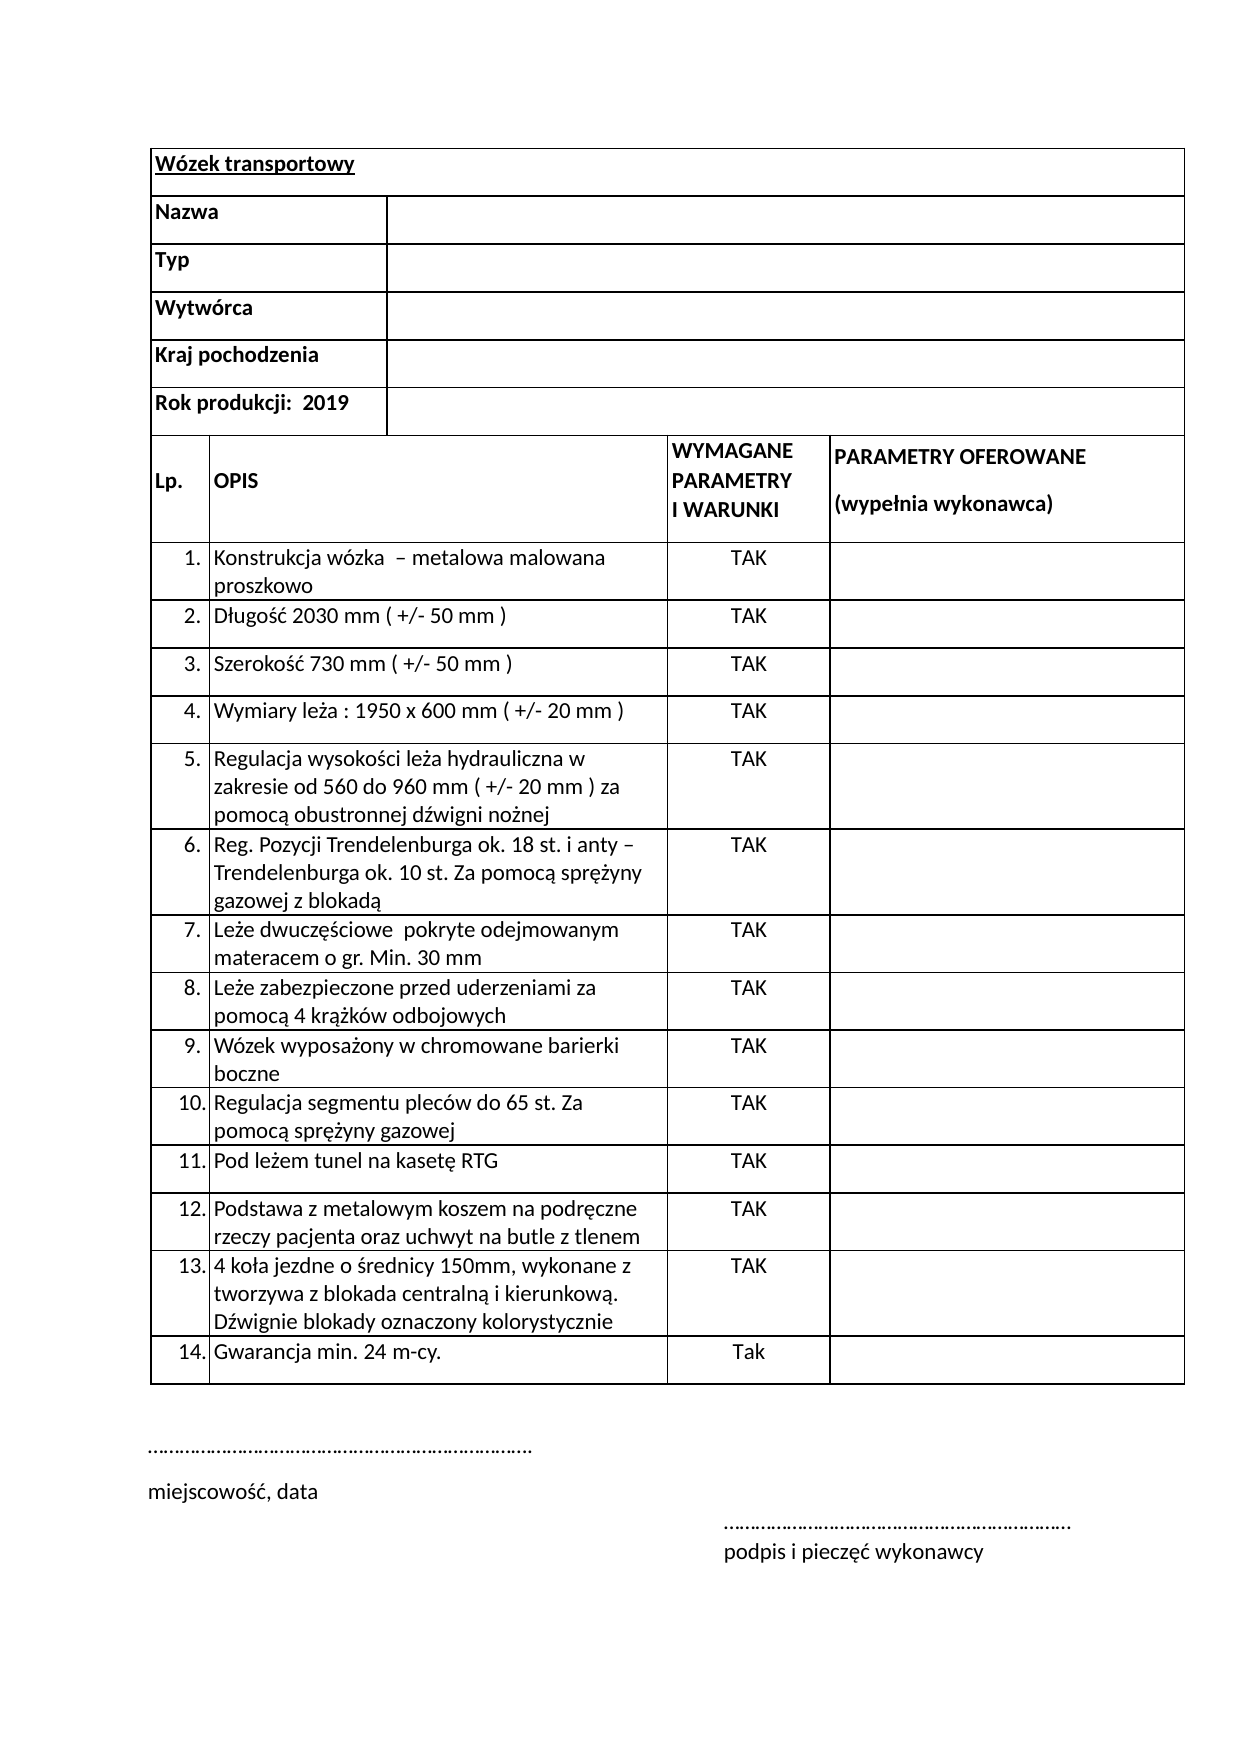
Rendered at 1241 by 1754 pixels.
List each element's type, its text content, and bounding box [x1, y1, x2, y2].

table_cell TAK [668, 1088, 829, 1144]
table_cell [152, 973, 209, 1029]
table_cell Gwarancja min. 24 m-cy. [210, 1337, 667, 1383]
table_cell Typ [152, 245, 386, 291]
table_cell [152, 1194, 209, 1250]
table_cell Lp. [152, 436, 209, 542]
table_cell [831, 601, 1184, 647]
text ………………………………………………………………. [148, 1431, 1093, 1459]
table_cell 4 koła jezdne o średnicy 150mm, wykonane z tworzywa z blokada centralną i kierunkową. Dźwignie blokady oznaczony kolorystycznie [210, 1251, 667, 1335]
table_cell TAK [668, 1194, 829, 1250]
table_cell [831, 973, 1184, 1029]
table_cell [831, 1031, 1184, 1087]
table_cell Podstawa z metalowym koszem na podręczne rzeczy pacjenta oraz uchwyt na butle z tlenem [210, 1194, 667, 1250]
table_cell [152, 744, 209, 828]
table_cell [831, 649, 1184, 695]
table_cell [152, 830, 209, 914]
table_cell Wytwórca [152, 293, 386, 339]
table_cell [152, 649, 209, 695]
table_cell [152, 916, 209, 972]
table_cell [152, 1088, 209, 1144]
table_cell [152, 543, 209, 599]
table_cell TAK [668, 1146, 829, 1192]
table_cell Regulacja segmentu pleców do 65 st. Za pomocą sprężyny gazowej [210, 1088, 667, 1144]
table_cell PARAMETRY OFEROWANE (wypełnia wykonawca) [831, 436, 1184, 542]
table_cell [388, 197, 1184, 243]
table_cell [831, 744, 1184, 828]
table_cell WYMAGANE PARAMETRY I WARUNKI [668, 436, 829, 542]
table_cell OPIS [210, 436, 667, 542]
table_cell Długość 2030 mm ( +/- 50 mm ) [210, 601, 667, 647]
table_cell Kraj pochodzenia [152, 341, 386, 387]
text miejscowość, data ………………………………………………………… podpis i pieczęć wykonawcy [148, 1477, 1093, 1565]
table_cell TAK [668, 830, 829, 914]
table_cell [152, 1337, 209, 1383]
table_cell [152, 1146, 209, 1192]
table_cell [152, 697, 209, 743]
table_cell TAK [668, 543, 829, 599]
table_cell TAK [668, 973, 829, 1029]
table_cell [388, 245, 1184, 291]
table_cell [388, 341, 1184, 387]
table_cell [831, 697, 1184, 743]
table_cell TAK [668, 649, 829, 695]
table_cell TAK [668, 697, 829, 743]
table_cell Nazwa [152, 197, 386, 243]
table_cell [831, 1251, 1184, 1335]
table_header Wózek transportowy [152, 149, 1184, 195]
table_cell [831, 1088, 1184, 1144]
table_cell TAK [668, 1031, 829, 1087]
table_cell Leże zabezpieczone przed uderzeniami za pomocą 4 krążków odbojowych [210, 973, 667, 1029]
table_cell [388, 293, 1184, 339]
table_cell [831, 1337, 1184, 1383]
table_cell [152, 601, 209, 647]
table_cell [152, 1031, 209, 1087]
table_cell Szerokość 730 mm ( +/- 50 mm ) [210, 649, 667, 695]
table_cell [831, 830, 1184, 914]
table_cell [152, 1251, 209, 1335]
table_cell Wózek wyposażony w chromowane barierki boczne [210, 1031, 667, 1087]
table_cell [831, 543, 1184, 599]
table_cell [388, 388, 1184, 434]
table_cell Wymiary leża : 1950 x 600 mm ( +/- 20 mm ) [210, 697, 667, 743]
table_cell Tak [668, 1337, 829, 1383]
table_cell Rok produkcji: 2019 [152, 388, 386, 434]
table_cell [831, 1146, 1184, 1192]
table_cell [831, 1194, 1184, 1250]
table_cell [831, 916, 1184, 972]
table_cell Pod leżem tunel na kasetę RTG [210, 1146, 667, 1192]
table_cell Konstrukcja wózka – metalowa malowana proszkowo [210, 543, 667, 599]
table_cell TAK [668, 916, 829, 972]
table_cell TAK [668, 601, 829, 647]
table_cell TAK [668, 1251, 829, 1335]
table_cell Reg. Pozycji Trendelenburga ok. 18 st. i anty – Trendelenburga ok. 10 st. Za pomocą sprężyny gazowej z blokadą [210, 830, 667, 914]
table_cell Regulacja wysokości leża hydrauliczna w zakresie od 560 do 960 mm ( +/- 20 mm ) za pomocą obustronnej dźwigni nożnej [210, 744, 667, 828]
table_cell Leże dwuczęściowe pokryte odejmowanym materacem o gr. Min. 30 mm [210, 916, 667, 972]
table_cell TAK [668, 744, 829, 828]
